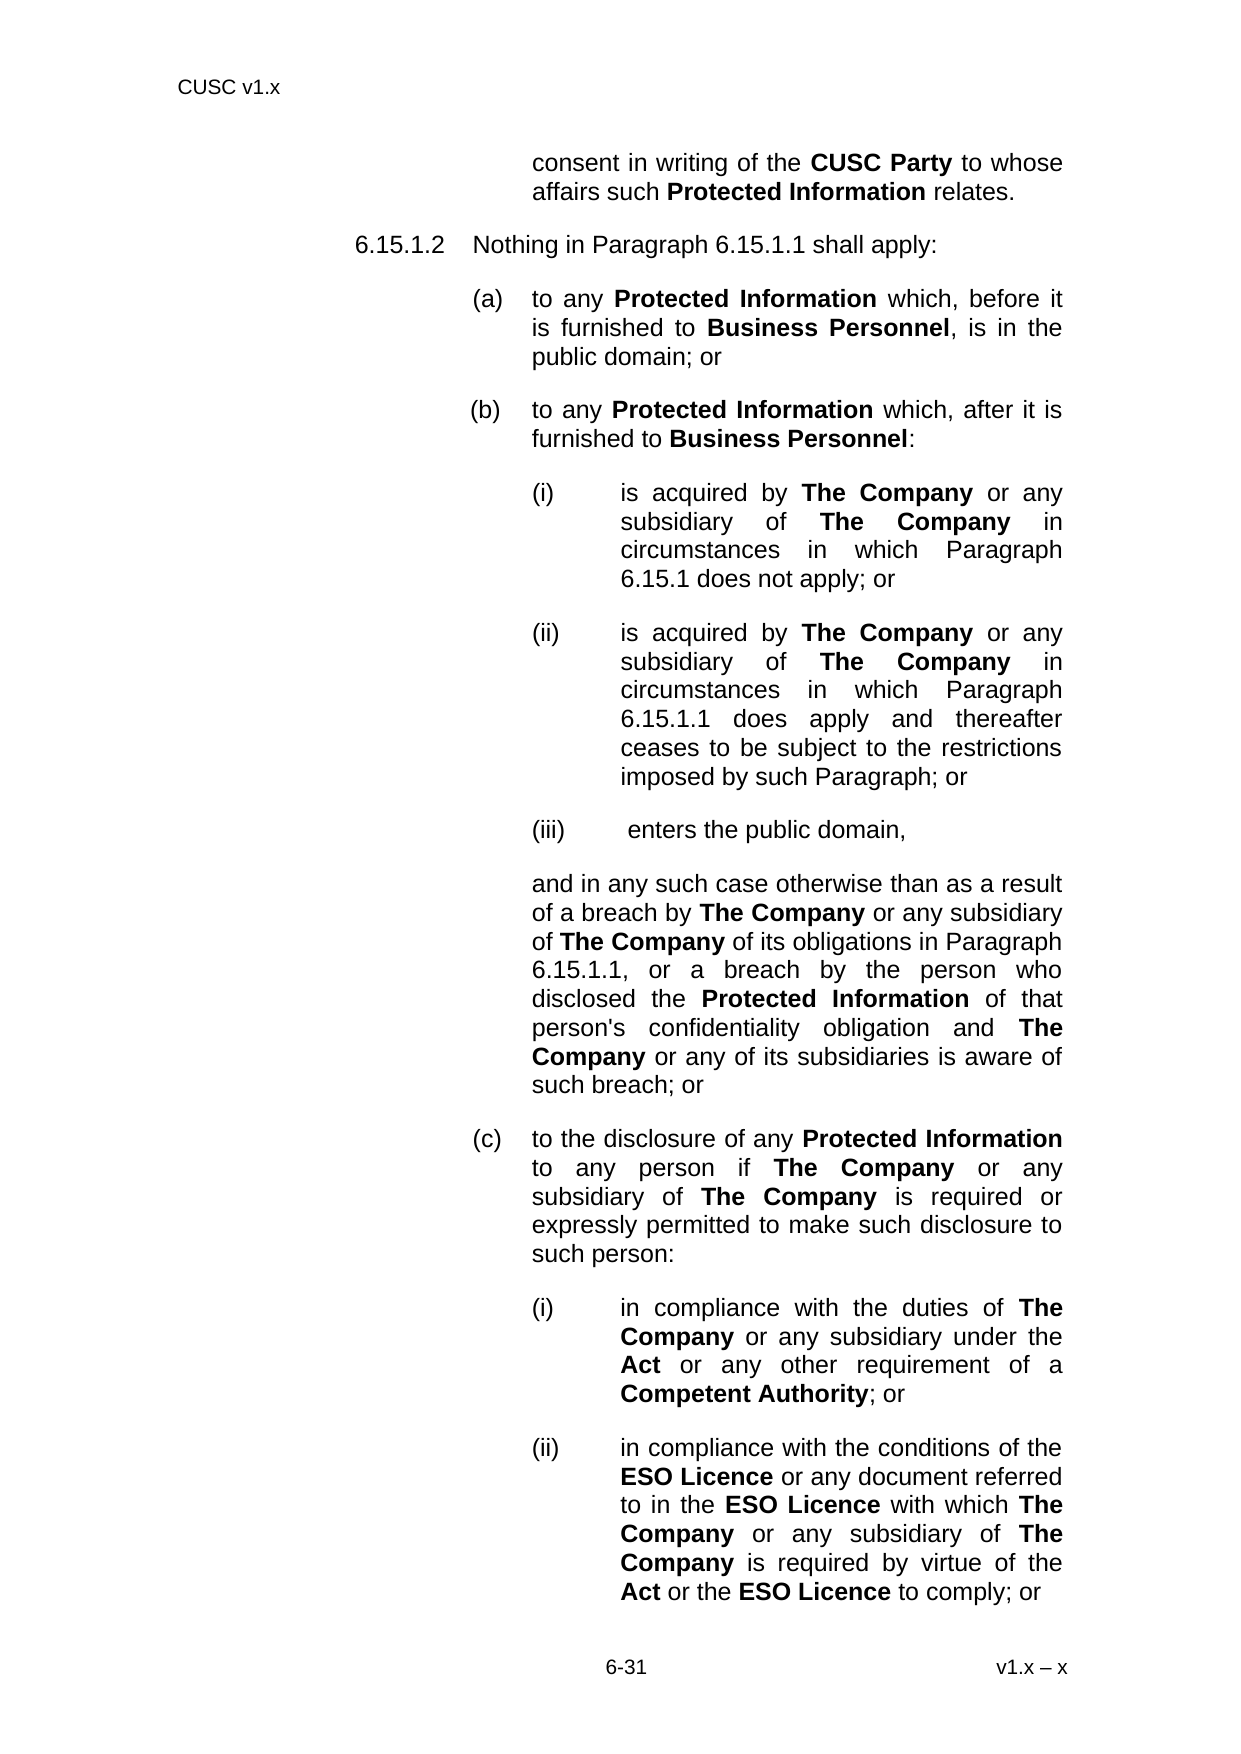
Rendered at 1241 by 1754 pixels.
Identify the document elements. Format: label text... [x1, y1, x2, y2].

text (iii) enters the public domain, [531, 815, 1063, 844]
text (ii) is acquired by The Company or any subsidiary of The Company in circumstances in which Paragraph 6.15.1.1 does apply and thereafter ceases to be subject to the restrictions imposed by such Paragraph; or [532, 618, 1063, 790]
text and in any such case otherwise than as a result of a breach by The Company or any subsidiary of The Company of its obligations in Paragraph 6.15.1.1, or a breach by the person who disclosed the Protected Information of that person's confidentiality obligation and The Company or any of its subsidiaries is aware of such breach; or [532, 869, 1063, 1099]
text (b) to any Protected Information which, after it is furnished to Business Personnel: [470, 395, 1063, 453]
text (i) is acquired by The Company or any subsidiary of The Company in circumstances in which Paragraph 6.15.1 does not apply; or [532, 478, 1063, 593]
text 6.15.1.2 Nothing in Paragraph 6.15.1.1 shall apply: [354, 230, 1063, 259]
text (i) in compliance with the duties of The Company or any subsidiary under the Act or any other requirement of a Competent Authority; or [532, 1293, 1063, 1408]
text (a) to any Protected Information which, before it is furnished to Business Personnel, is in the public domain; or [472, 284, 1063, 370]
text (c) to the disclosure of any Protected Information to any person if The Company or any subsidiary of The Company is required or expressly permitted to make such disclosure to such person: [472, 1124, 1063, 1268]
text (ii) in compliance with the conditions of the ESO Licence or any document referred to in the ESO Licence with which The Company or any subsidiary of The Company is required by virtue of the Act or the ESO Licence to comply; or [532, 1433, 1063, 1605]
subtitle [443, 148, 1063, 205]
